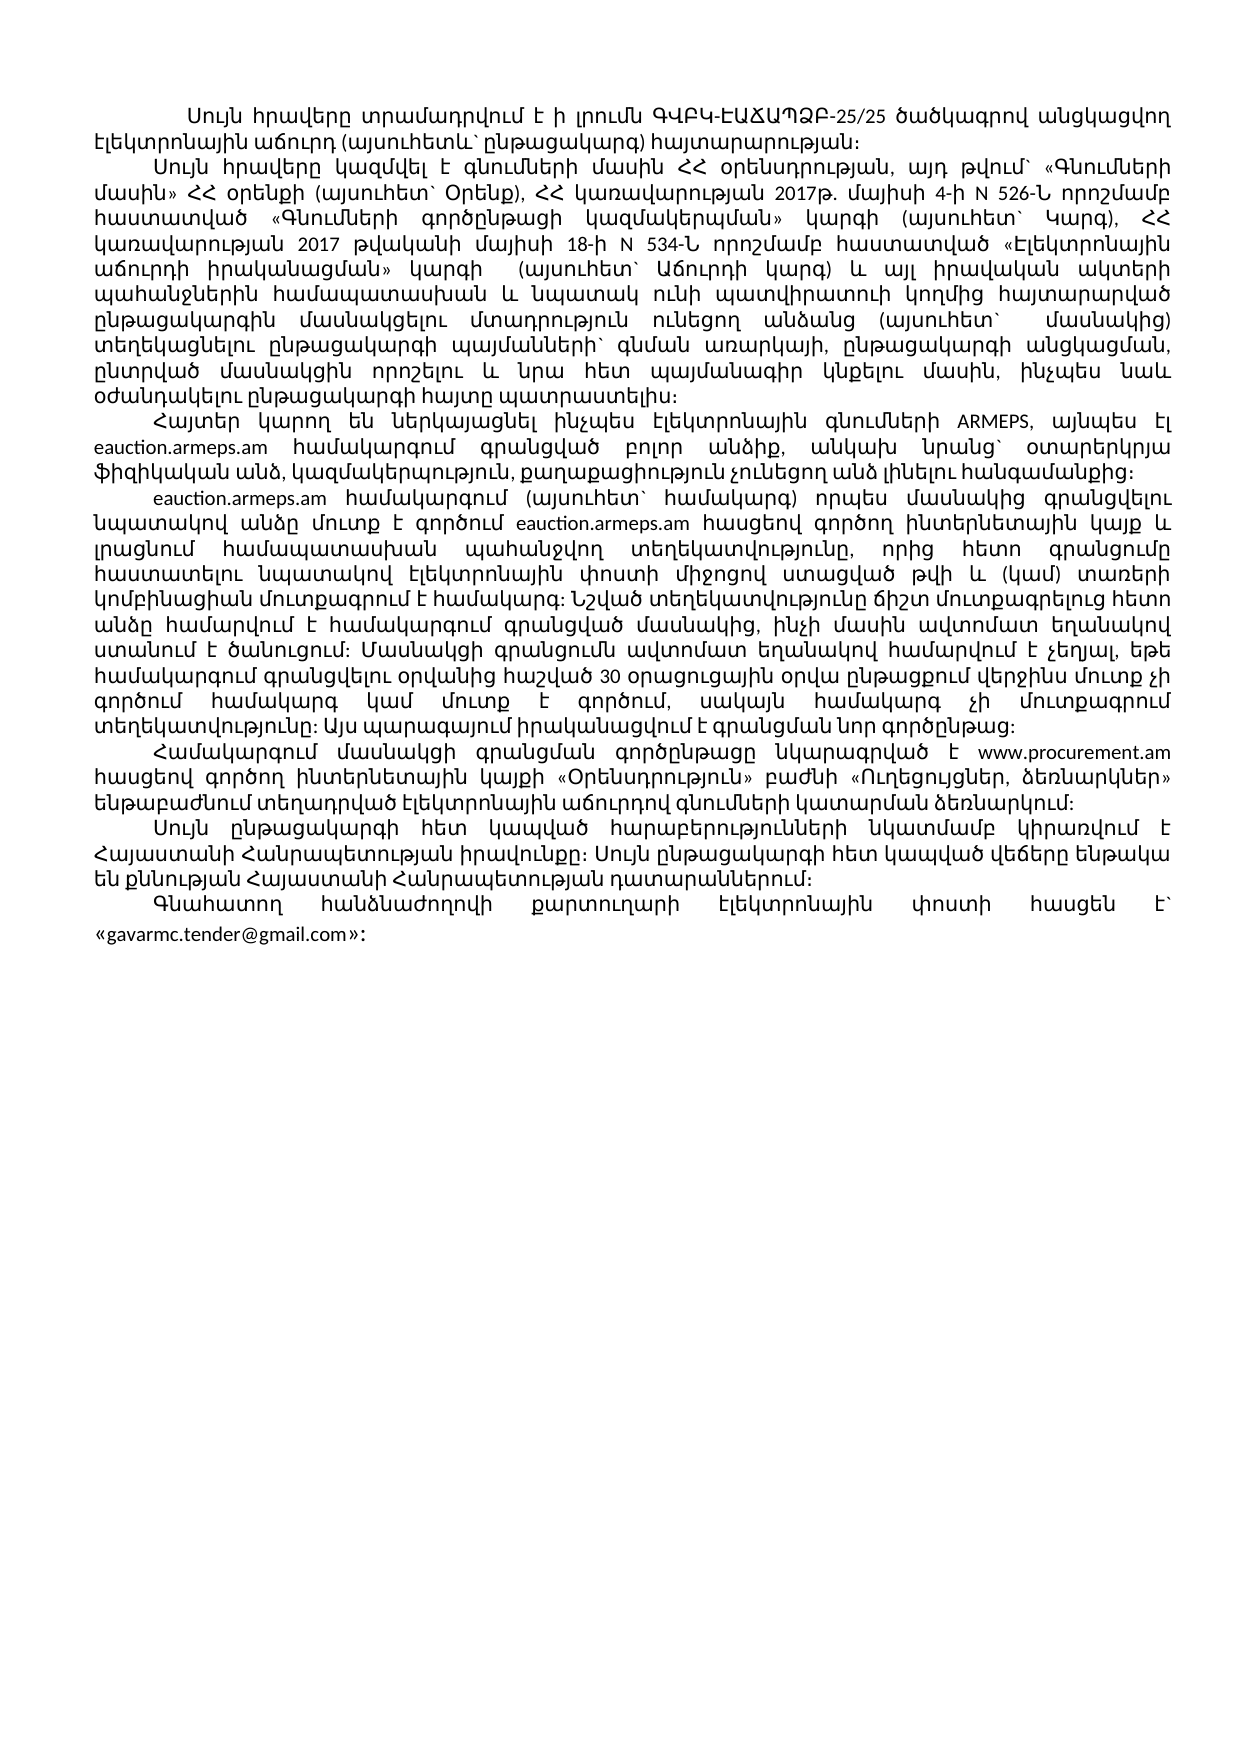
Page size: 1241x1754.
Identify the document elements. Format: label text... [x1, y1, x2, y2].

text Հայտեր կարող են ներկայացնել ինչպես էլեկտրոնային գնումների ARMEPS, այնպես էլ eauction.armeps.am համակարգում գրանցված բոլոր անձիք, անկախ նրանց` օտարերկրյա ֆիզիկական անձ, կազմակերպություն, քաղաքացիություն չունեցող անձ լինելու հանգամանքից։ [94, 409, 1171, 485]
text eauction.armeps.am համակարգում (այսուհետ` համակարգ) որպես մասնակից գրանցվելու նպատակով անձը մուտք է գործում eauction.armeps.am հասցեով գործող ինտերնետային կայք և լրացնում համապատասխան պահանջվող տեղեկատվությունը, որից հետո գրանցումը հաստատելու նպատակով էլեկտրոնային փոստի միջոցով ստացված թվի և (կամ) տառերի կոմբինացիան մուտքագրում է համակարգ: Նշված տեղեկատվությունը ճիշտ մուտքագրելուց հետո անձը համարվում է համակարգում գրանցված մասնակից, ինչի մասին ավտոմատ եղանակով ստանում է ծանուցում: Մասնակցի գրանցումն ավտոմատ եղանակով համարվում է չեղյալ, եթե համակարգում գրանցվելու օրվանից հաշված 30 օրացուցային օրվա ընթացքում վերջինս մուտք չի գործում համակարգ կամ մուտք է գործում, սակայն համակարգ չի մուտքագրում տեղեկատվությունը: Այս պարագայում իրականացվում է գրանցման նոր գործընթաց: [94, 485, 1171, 739]
text Սույն հրավերը տրամադրվում է ի լրումն ԳՎԲԿ-ԷԱՃԱՊՁԲ-25/25 ծածկագրով անցկացվող էլեկտրոնային աճուրդ (այսուհետև` ընթացակարգ) հայտարարության։ [94, 104, 1171, 154]
text Սույն հրավերը կազմվել է գնումների մասին ՀՀ օրենսդրության, այդ թվում` «Գնումների մասին» ՀՀ օրենքի (այսուհետ` Օրենք), ՀՀ կառավարության 2017թ. մայիսի 4-ի N 526-Ն որոշմամբ հաստատված «Գնումների գործընթացի կազմակերպման» կարգի (այսուհետ` Կարգ), ՀՀ կառավարության 2017 թվականի մայիսի 18-ի N 534-Ն որոշմամբ հաստատված «Էլեկտրոնային աճուրդի իրականացման» կարգի (այսուհետ` Աճուրդի կարգ) և այլ իրավական ակտերի պահանջներին համապատասխան և նպատակ ունի պատվիրատուի կողմից հայտարարված ընթացակարգին մասնակցելու մտադրություն ունեցող անձանց (այսուհետ` մասնակից) տեղեկացնելու ընթացակարգի պայմանների` գնման առարկայի, ընթացակարգի անցկացման, ընտրված մասնակցին որոշելու և նրա հետ պայմանագիր կնքելու մասին, ինչպես նաև օժանդակելու ընթացակարգի հայտը պատրաստելիս։ [94, 154, 1171, 409]
text Համակարգում մասնակցի գրանցման գործընթացը նկարագրված է www.procurement.am հասցեով գործող ինտերնետային կայքի «Օրենսդրություն» բաժնի «Ուղեցույցներ, ձեռնարկներ» ենթաբաժնում տեղադրված էլեկտրոնային աճուրդով գնումների կատարման ձեռնարկում: [94, 739, 1171, 815]
text Սույն ընթացակարգի հետ կապված հարաբերությունների նկատմամբ կիրառվում է Հայաստանի Հանրապետության իրավունքը։ Սույն ընթացակարգի հետ կապված վեճերը ենթակա են քննության Հայաստանի Հանրապետության դատարաններում։ [94, 815, 1171, 892]
text Գնահատող հանձնաժողովի քարտուղարի էլեկտրոնային փոստի հասցեն է` «gavarmc.tender@gmail.com»: [94, 892, 1171, 948]
